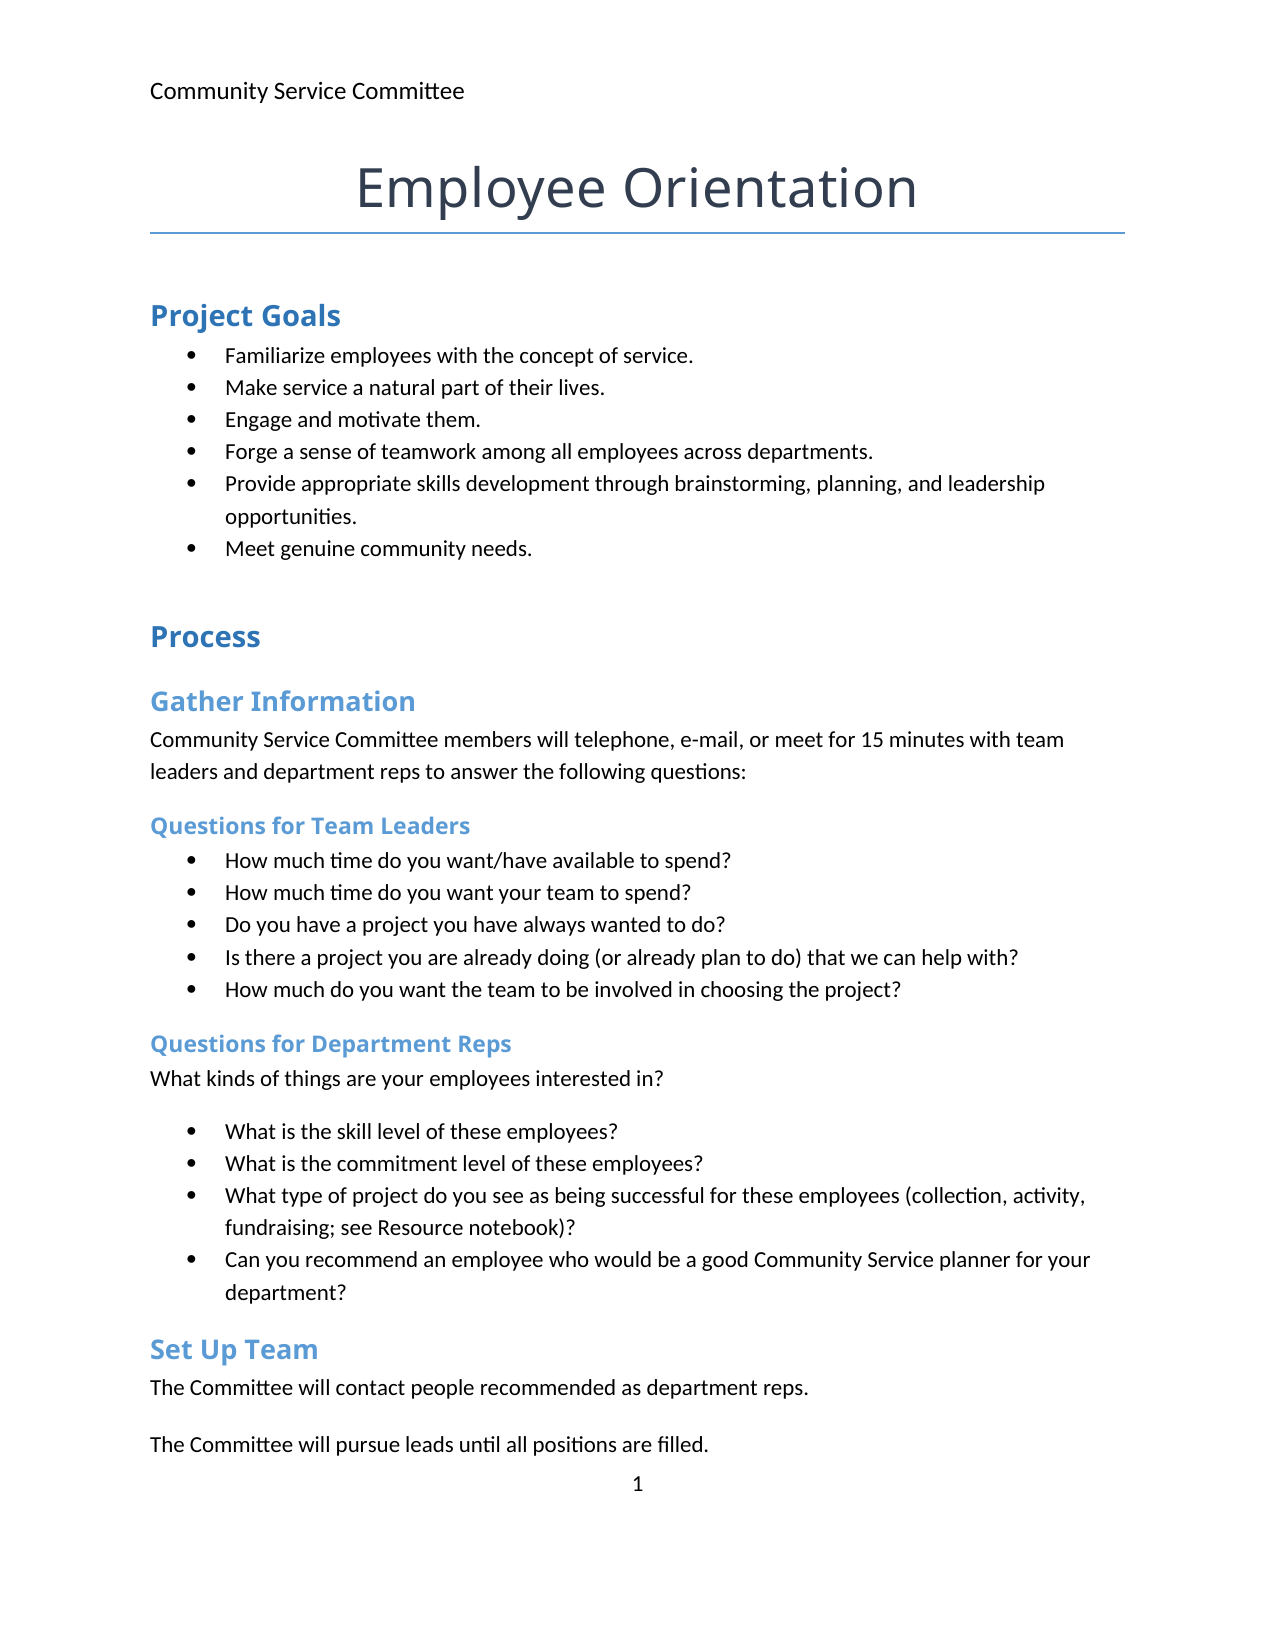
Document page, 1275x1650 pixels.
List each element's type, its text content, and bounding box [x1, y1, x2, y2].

subtitle Process [150, 616, 1125, 656]
list What is the commitment level of these employees? [187, 1149, 1125, 1177]
subtitle Questions for Team Leaders [150, 810, 1125, 841]
list Meet genuine community needs. [187, 534, 1125, 562]
title Employee Orientation [150, 150, 1125, 232]
subtitle Project Goals [150, 295, 1125, 335]
list Do you have a project you have always wanted to do? [187, 911, 1125, 938]
list How much time do you want your team to spend? [187, 878, 1125, 906]
list Can you recommend an employee who would be a good Community Service planner for your department? [187, 1246, 1125, 1306]
subtitle Set Up Team [150, 1331, 1125, 1368]
subtitle Gather Information [150, 683, 1125, 719]
list Engage and motivate them. [187, 405, 1125, 433]
list Forge a sense of teamwork among all employees across departments. [187, 437, 1125, 465]
list Make service a natural part of their lives. [187, 373, 1125, 401]
text The Committee will pursue leads until all positions are filled. [150, 1430, 1125, 1458]
list What is the skill level of these employees? [187, 1117, 1125, 1145]
list Provide appropriate skills development through brainstorming, planning, and leadership opportunities. [187, 469, 1125, 530]
list How much do you want the team to be involved in choosing the project? [187, 975, 1125, 1003]
subtitle Questions for Department Reps [150, 1028, 1125, 1059]
list Familiarize employees with the concept of service. [187, 341, 1125, 369]
text What kinds of things are your employees interested in? [150, 1064, 1125, 1092]
text Community Service Committee members will telephone, e-mail, or meet for 15 minutes with team leaders and department reps to answer the following questions: [150, 725, 1125, 785]
list What type of project do you see as being successful for these employees (collection, activity, fundraising; see Resource notebook)? [187, 1181, 1125, 1241]
list Is there a project you are already doing (or already plan to do) that we can help with? [187, 943, 1125, 971]
list How much time do you want/have available to spend? [187, 846, 1125, 874]
text The Committee will contact people recommended as department reps. [150, 1373, 1125, 1401]
